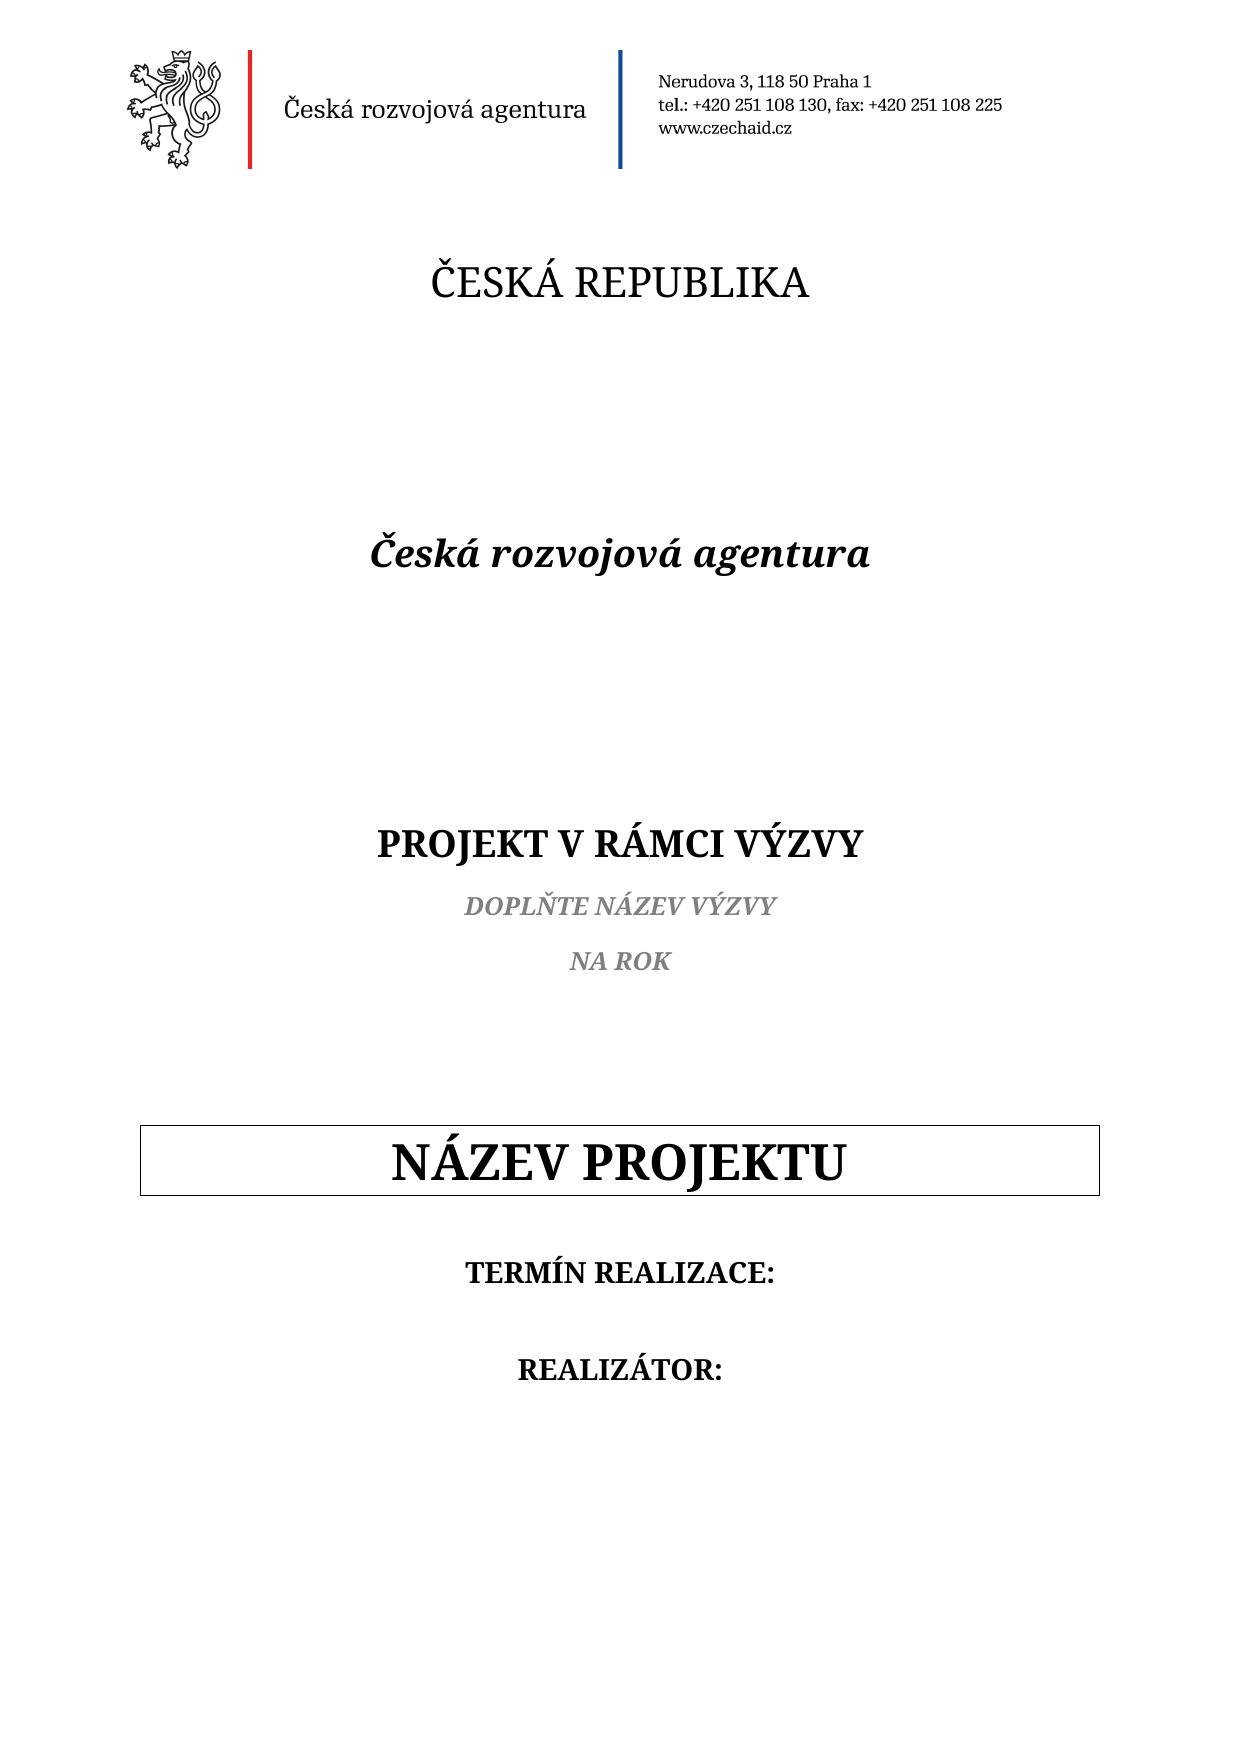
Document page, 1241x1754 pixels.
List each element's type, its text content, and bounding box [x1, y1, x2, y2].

table_header NÁZEV PROJEKTU [141, 1126, 1099, 1194]
text ČESKÁ REPUBLIKA [148, 253, 1093, 310]
text TERMÍN REALIZACE: [148, 1252, 1093, 1292]
subtitle NA ROK [148, 944, 1093, 978]
text PROJEKT V RÁMCI VÝZVY [148, 817, 1093, 868]
text REALIZÁTOR: [148, 1349, 1093, 1388]
subtitle Česká rozvojová agentura [148, 527, 1093, 578]
subtitle DOPLŇTE NÁZEV VÝZVY [148, 889, 1093, 923]
picture [56, 0, 1241, 191]
